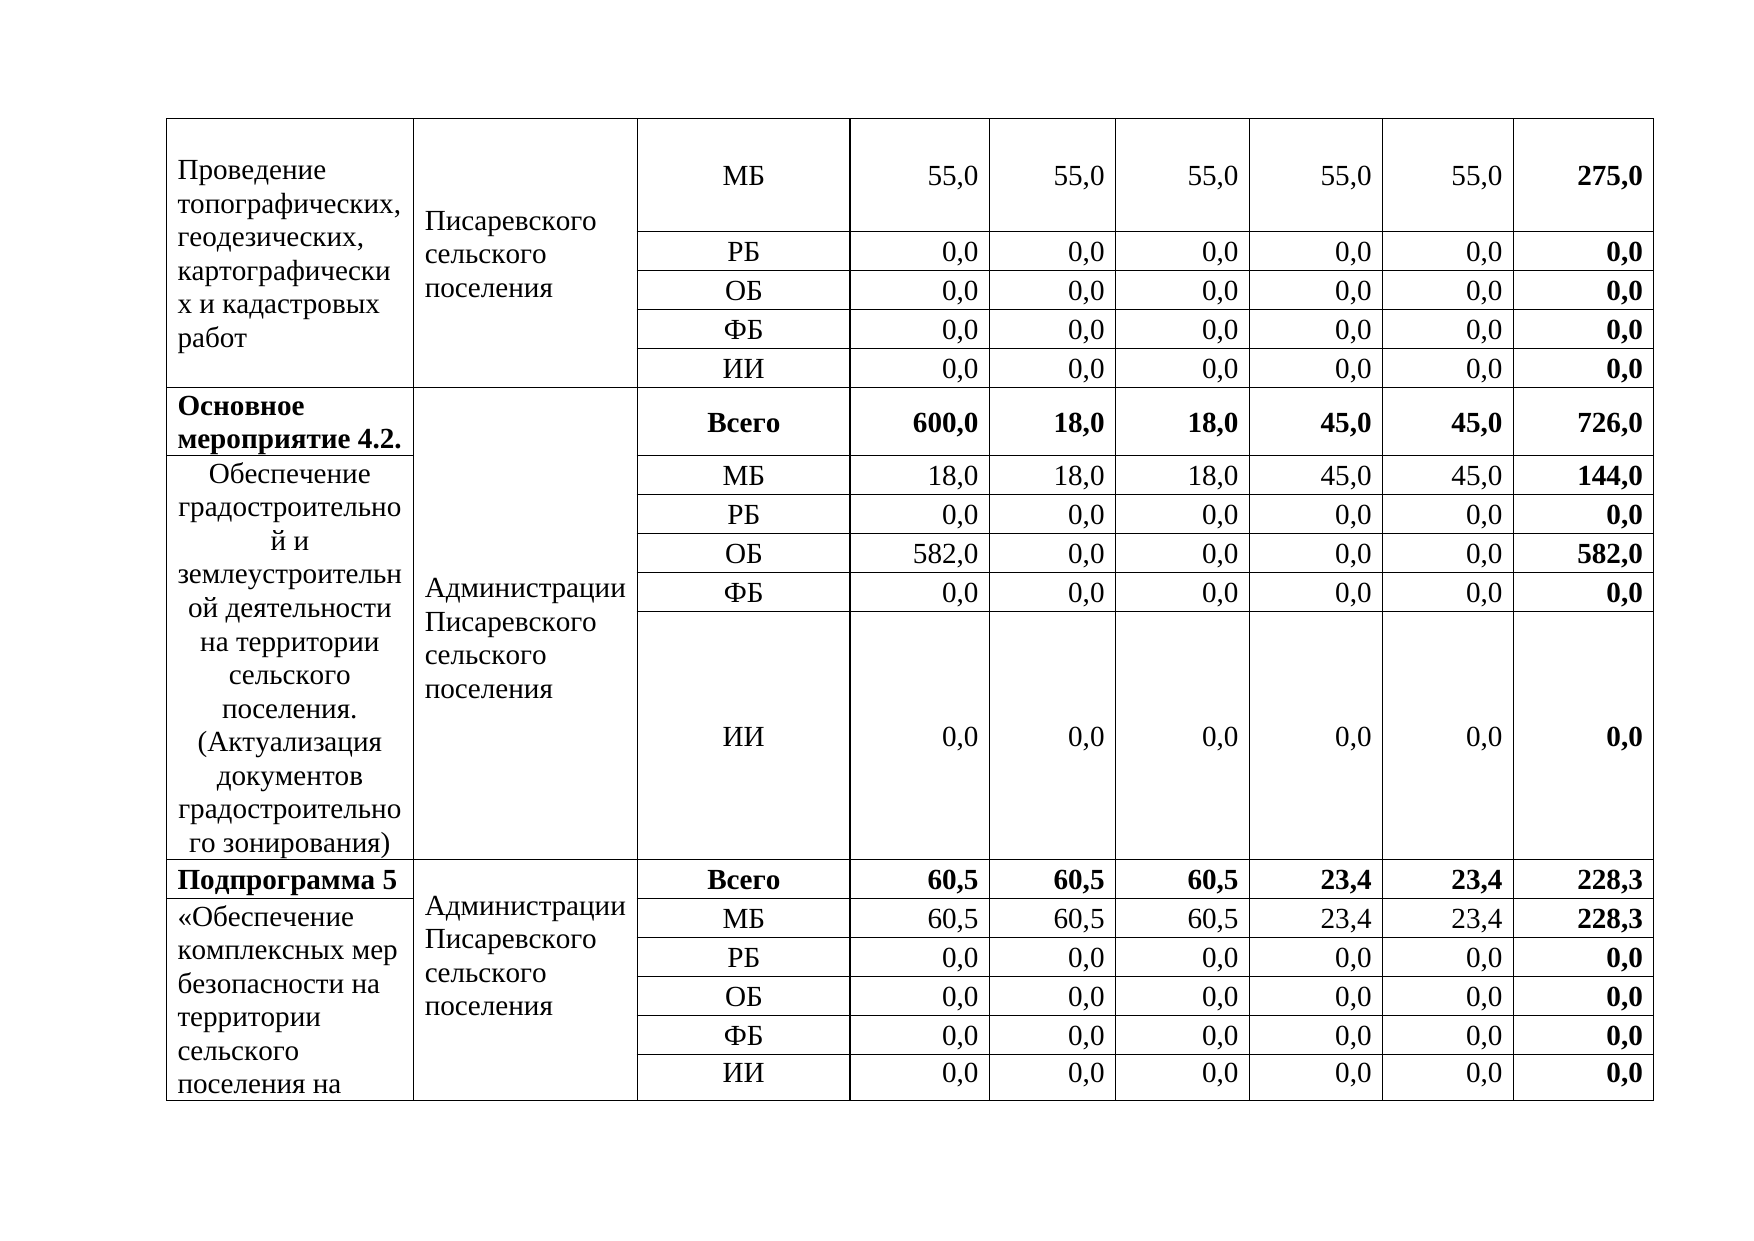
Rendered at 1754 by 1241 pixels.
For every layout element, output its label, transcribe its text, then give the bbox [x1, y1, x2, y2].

table_cell 0,0 [1250, 310, 1382, 348]
table_cell 0,0 [1383, 1055, 1513, 1100]
table_cell «Обеспечение комплексных мер безопасности на территории сельского поселения на 2024-2028 гг.» [167, 899, 413, 1100]
table_cell Всего [638, 388, 849, 455]
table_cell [414, 860, 637, 1100]
table_cell 0,0 [851, 1055, 989, 1100]
table_cell 18,0 [990, 388, 1115, 455]
table_cell ИИ [638, 349, 849, 387]
table_cell 228,3 [1514, 899, 1653, 937]
table_cell 0,0 [851, 977, 989, 1015]
table_cell 0,0 [990, 310, 1115, 348]
table_cell 0,0 [851, 938, 989, 976]
table_cell 0,0 [1116, 534, 1249, 572]
table_cell МБ [638, 456, 849, 494]
table_cell 0,0 [1514, 1055, 1653, 1100]
table_cell 60,5 [990, 899, 1115, 937]
table_cell 0,0 [1514, 612, 1653, 858]
table_cell 0,0 [851, 612, 989, 858]
table_cell 60,5 [851, 860, 989, 898]
table_cell 0,0 [1116, 349, 1249, 387]
table_cell 0,0 [1116, 977, 1249, 1015]
table_cell 0,0 [1514, 573, 1653, 611]
table_cell 45,0 [1250, 388, 1382, 455]
table_cell ФБ [638, 1016, 849, 1054]
table_cell ФБ [638, 573, 849, 611]
table_cell 55,0 [990, 119, 1115, 231]
table_cell 0,0 [1250, 495, 1382, 533]
table_cell 0,0 [1250, 1055, 1382, 1100]
table_cell 0,0 [1383, 612, 1513, 858]
table_cell 45,0 [1250, 456, 1382, 494]
table_cell 0,0 [1514, 1016, 1653, 1054]
table_cell 0,0 [1383, 349, 1513, 387]
table_cell 0,0 [1514, 938, 1653, 976]
table_cell ФБ [638, 310, 849, 348]
table_cell 0,0 [1250, 573, 1382, 611]
table_cell 0,0 [990, 612, 1115, 858]
table_cell МБ [638, 119, 849, 231]
table_cell 0,0 [1250, 271, 1382, 309]
table_cell 0,0 [1514, 977, 1653, 1015]
table_cell Проведение топографических, геодезических, картографических и кадастровых работ [167, 119, 413, 387]
table_cell 0,0 [990, 938, 1115, 976]
table_cell 18,0 [851, 456, 989, 494]
table_cell 0,0 [1383, 977, 1513, 1015]
table_cell 726,0 [1514, 388, 1653, 455]
table_cell Подпрограмма 5 [167, 860, 413, 898]
table_cell Администрации Писаревского сельского поселения [414, 388, 637, 858]
table_cell 0,0 [1514, 310, 1653, 348]
table_cell РБ [638, 938, 849, 976]
table_cell 0,0 [1514, 271, 1653, 309]
table_cell 0,0 [990, 232, 1115, 270]
table_cell 582,0 [851, 534, 989, 572]
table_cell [414, 119, 637, 387]
table_cell 0,0 [851, 232, 989, 270]
table_cell 0,0 [1383, 534, 1513, 572]
table_cell 600,0 [851, 388, 989, 455]
table_cell 60,5 [851, 899, 989, 937]
table_cell 0,0 [990, 1016, 1115, 1054]
table_cell Основное мероприятие 4.2. [167, 388, 413, 455]
table_cell 0,0 [1383, 232, 1513, 270]
table_cell 0,0 [1116, 232, 1249, 270]
table_cell 0,0 [851, 573, 989, 611]
table_cell 0,0 [990, 977, 1115, 1015]
table_cell 0,0 [990, 573, 1115, 611]
table_cell 55,0 [1116, 119, 1249, 231]
table_cell 0,0 [1116, 612, 1249, 858]
table_cell 0,0 [1383, 495, 1513, 533]
table_cell 0,0 [1250, 612, 1382, 858]
table_cell 60,5 [990, 860, 1115, 898]
table_cell 0,0 [990, 271, 1115, 309]
table_cell 18,0 [990, 456, 1115, 494]
table_cell ИИ [638, 612, 849, 858]
table_cell 0,0 [1383, 573, 1513, 611]
table_cell 0,0 [1116, 1055, 1249, 1100]
table_cell 0,0 [1116, 271, 1249, 309]
table_cell 0,0 [1250, 938, 1382, 976]
table_cell 55,0 [1383, 119, 1513, 231]
table_cell 0,0 [990, 1055, 1115, 1100]
table_cell МБ [638, 899, 849, 937]
table_cell 0,0 [1514, 495, 1653, 533]
table_cell 0,0 [1116, 495, 1249, 533]
table_cell 23,4 [1250, 860, 1382, 898]
table_cell РБ [638, 495, 849, 533]
table_cell 0,0 [1250, 349, 1382, 387]
table_cell Обеспечение градостроительной и землеустроительной деятельности на территории сельского поселения.(Актуализация документов градостроительного зонирования) [167, 456, 413, 858]
table_cell Всего [638, 860, 849, 898]
table_cell 0,0 [1250, 232, 1382, 270]
table_cell 0,0 [1250, 534, 1382, 572]
table_cell 0,0 [851, 495, 989, 533]
table_cell 0,0 [1383, 1016, 1513, 1054]
table_cell 18,0 [1116, 388, 1249, 455]
table_cell 582,0 [1514, 534, 1653, 572]
table_cell ОБ [638, 271, 849, 309]
table_cell ИИ [638, 1055, 849, 1100]
table_cell 0,0 [1250, 1016, 1382, 1054]
table_cell 275,0 [1514, 119, 1653, 231]
table_cell 228,3 [1514, 860, 1653, 898]
table_cell 0,0 [990, 349, 1115, 387]
table_cell 144,0 [1514, 456, 1653, 494]
table_cell 60,5 [1116, 860, 1249, 898]
table_cell 0,0 [1116, 938, 1249, 976]
table_cell 60,5 [1116, 899, 1249, 937]
table_cell ОБ [638, 977, 849, 1015]
table_cell 45,0 [1383, 388, 1513, 455]
table_cell 55,0 [851, 119, 989, 231]
table_cell 0,0 [1383, 310, 1513, 348]
table_cell 0,0 [1383, 938, 1513, 976]
table_cell ОБ [638, 534, 849, 572]
table_cell 23,4 [1383, 899, 1513, 937]
table_cell 0,0 [1514, 349, 1653, 387]
table_cell 55,0 [1250, 119, 1382, 231]
table_cell 23,4 [1383, 860, 1513, 898]
table_cell 0,0 [1116, 310, 1249, 348]
table_cell 0,0 [1383, 271, 1513, 309]
table_cell 0,0 [851, 271, 989, 309]
table_cell 0,0 [851, 1016, 989, 1054]
table_cell 0,0 [851, 310, 989, 348]
table_cell 0,0 [1250, 977, 1382, 1015]
table_cell 18,0 [1116, 456, 1249, 494]
table_cell 0,0 [1116, 1016, 1249, 1054]
table_cell 0,0 [990, 495, 1115, 533]
table_cell 0,0 [1514, 232, 1653, 270]
table_cell 0,0 [851, 349, 989, 387]
table_cell 45,0 [1383, 456, 1513, 494]
table_cell 0,0 [1116, 573, 1249, 611]
table_cell 23,4 [1250, 899, 1382, 937]
table_cell 0,0 [990, 534, 1115, 572]
table_cell РБ [638, 232, 849, 270]
